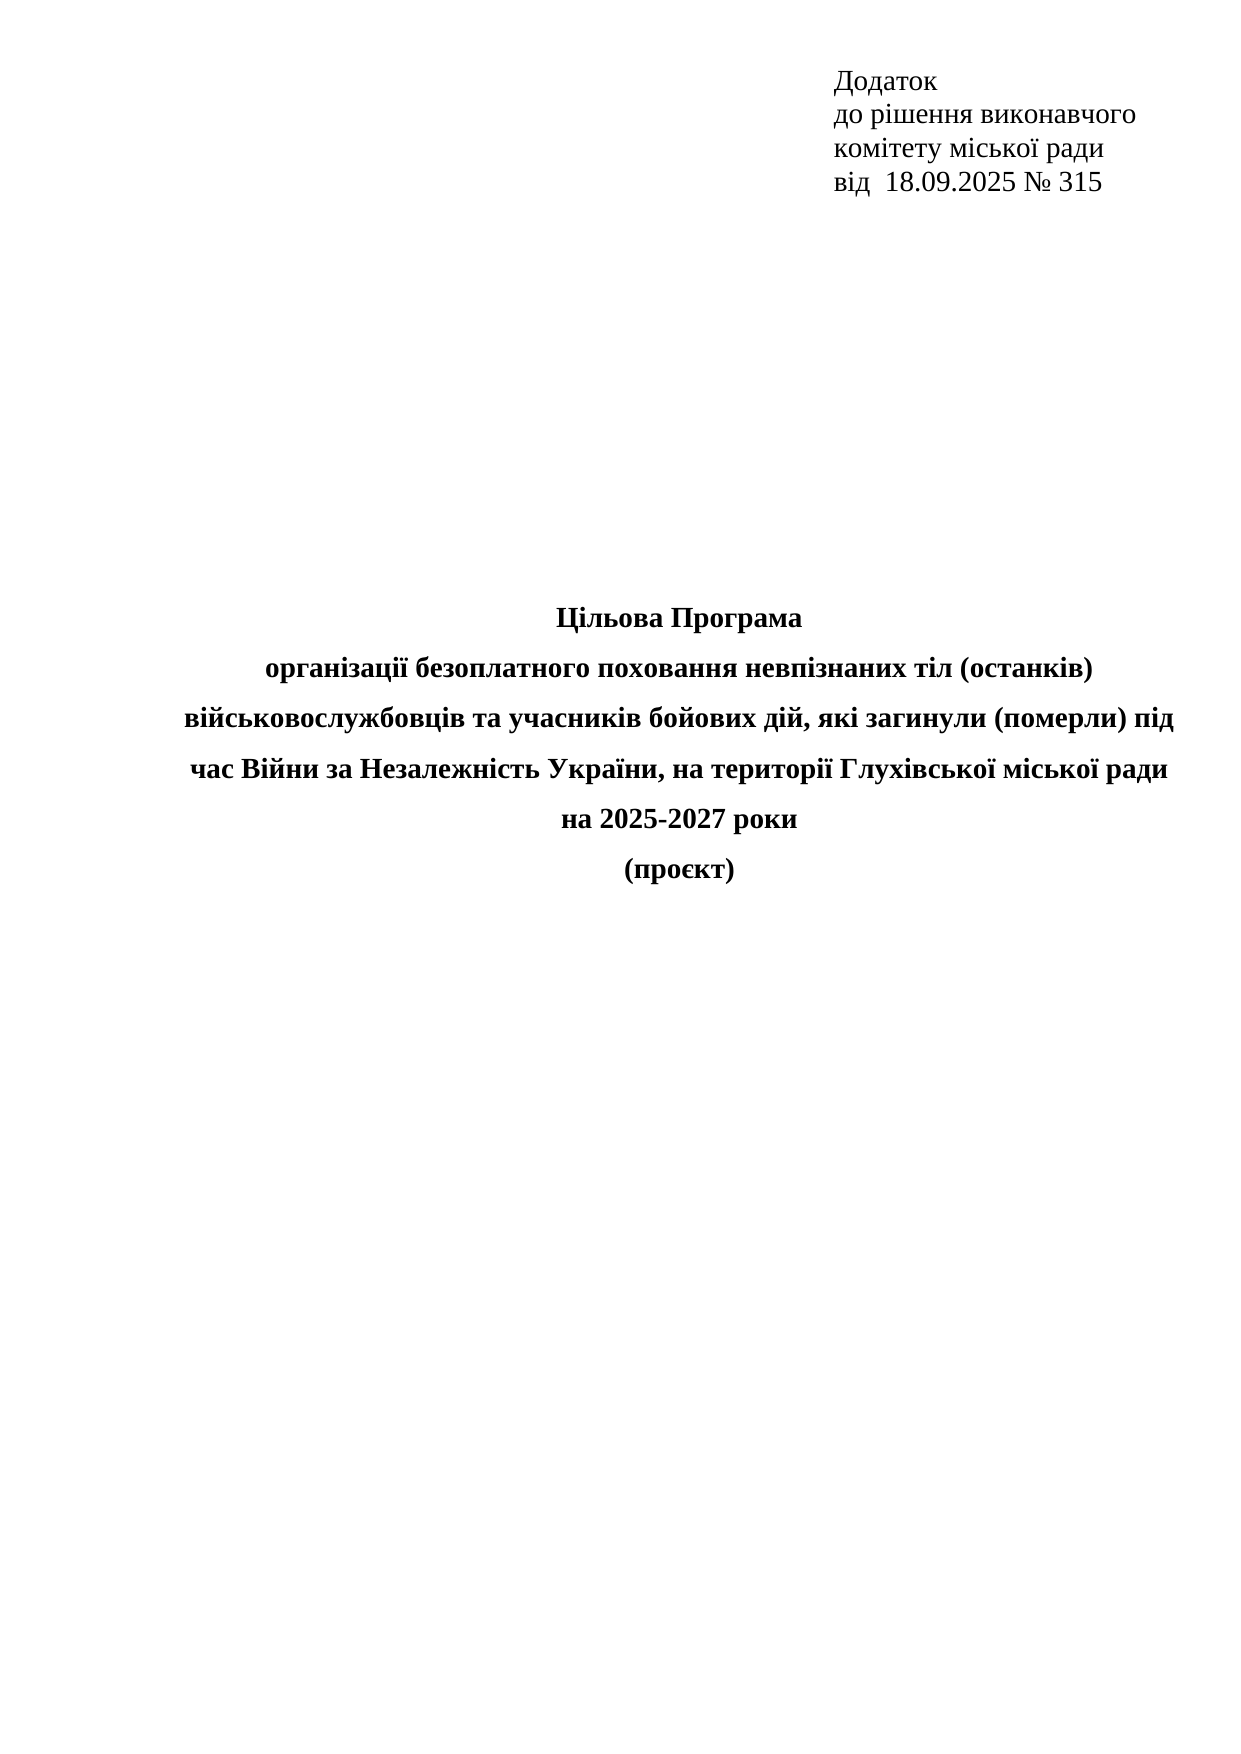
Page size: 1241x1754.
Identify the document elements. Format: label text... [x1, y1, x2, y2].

text (проєкт)1. ПАСПОРТ [177, 851, 1181, 885]
text комітету міської ради [833, 130, 1181, 164]
text від 18.09.2025 № 315 [833, 164, 1181, 197]
text Додаток [833, 63, 1181, 97]
text організації безоплатного поховання невпізнаних тіл (останків) військовослужбовців та учасників бойових дій, які загинули (померли) під час Війни за Незалежність України, на території Глухівської міської ради на 2025-2027 роки [177, 650, 1181, 834]
text до рішення виконавчого [833, 97, 1181, 130]
text Цільова Програма [177, 600, 1181, 633]
